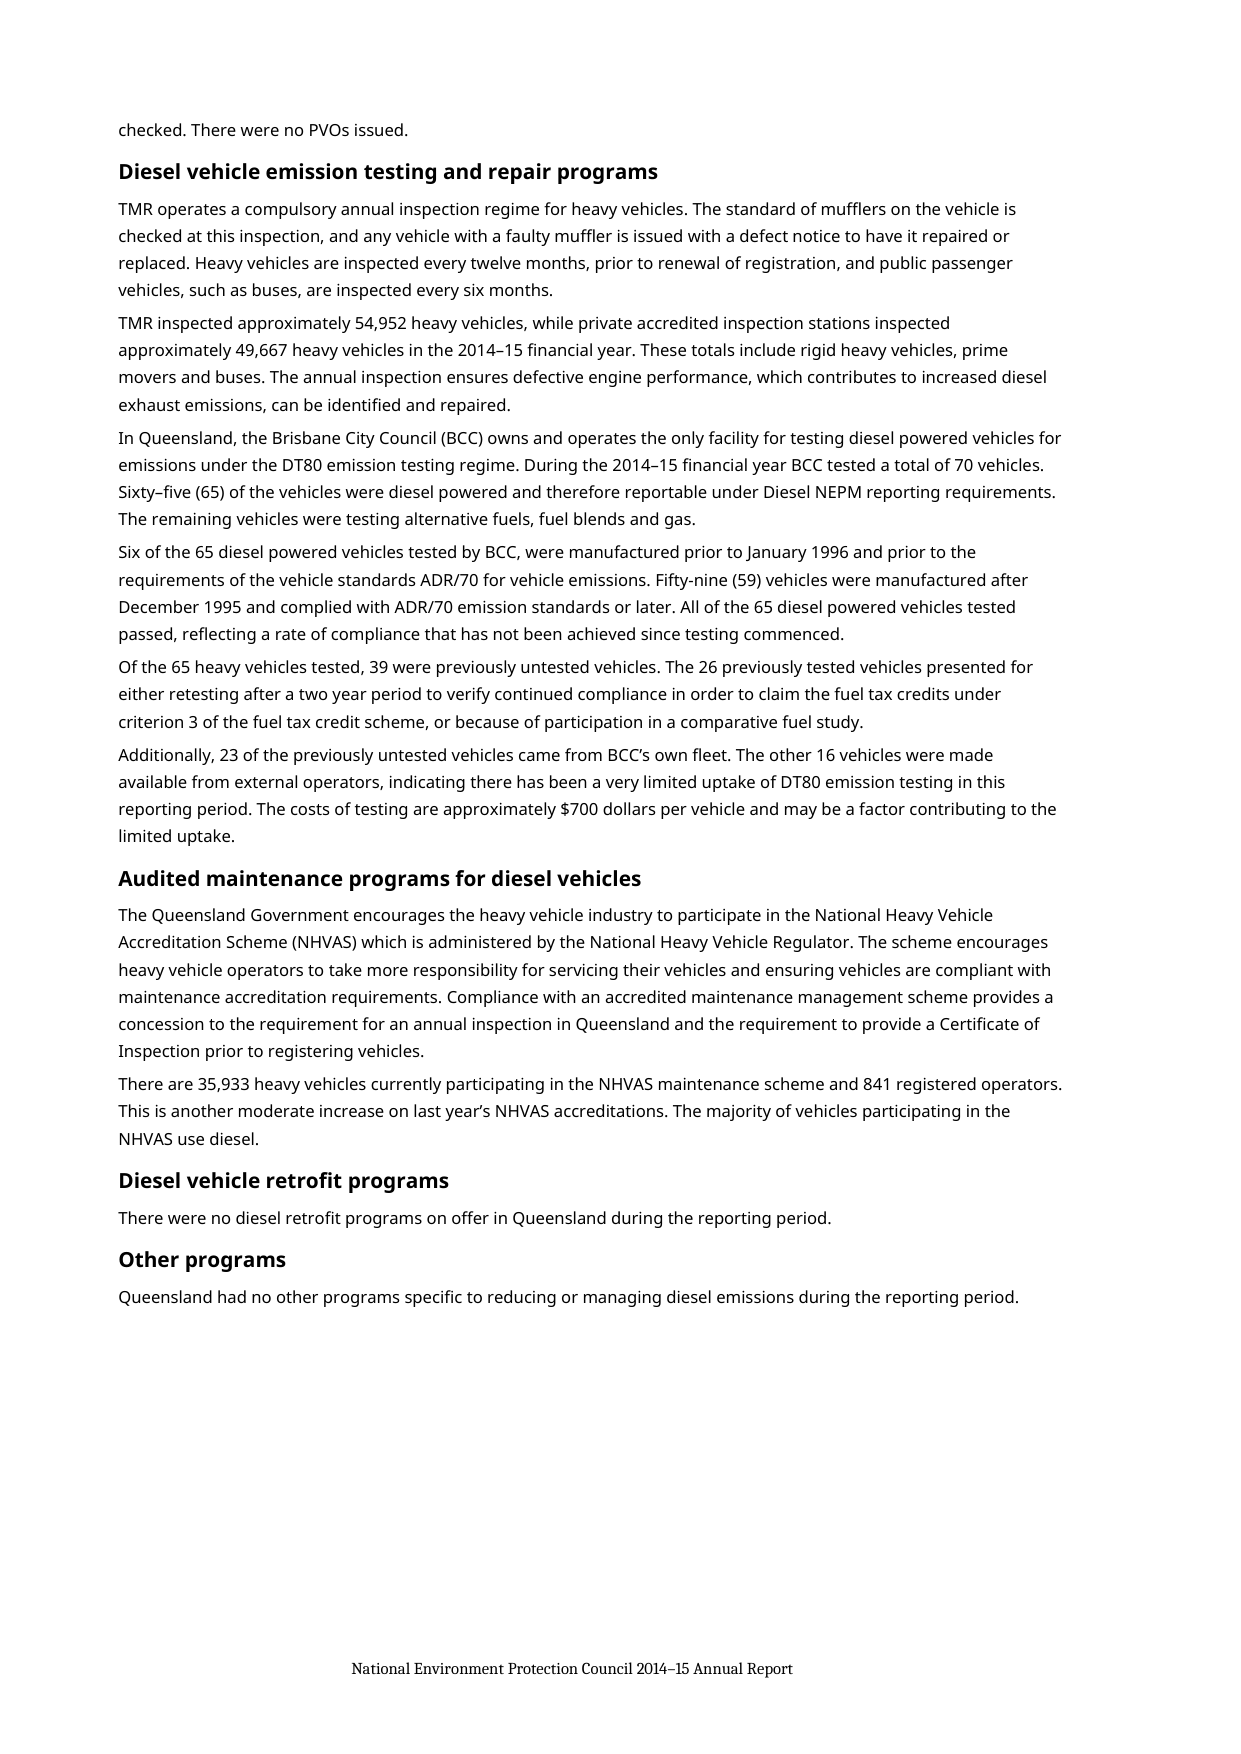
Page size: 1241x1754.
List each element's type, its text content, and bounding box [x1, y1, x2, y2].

text Of the 65 heavy vehicles tested, 39 were previously untested vehicles. The 26 previously tested vehicles presented for either retesting after a two year period to verify continued compliance in order to claim the fuel tax credits under criterion 3 of the fuel tax credit scheme, or because of participation in a comparative fuel study. [118, 656, 1064, 733]
text Additionally, 23 of the previously untested vehicles came from BCC’s own fleet. The other 16 vehicles were made available from external operators, indicating there has been a very limited uptake of DT80 emission testing in this reporting period. The costs of testing are approximately $700 dollars per vehicle and may be a factor contributing to the limited uptake. [118, 743, 1064, 848]
text There were no diesel retrofit programs on offer in Queensland during the reporting period. [118, 1206, 1064, 1229]
subtitle Diesel vehicle emission testing and repair programs [118, 157, 1064, 186]
text Six of the 65 diesel powered vehicles tested by BCC, were manufactured prior to January 1996 and prior to the requirements of the vehicle standards ADR/70 for vehicle emissions. Fifty-nine (59) vehicles were manufactured after December 1995 and complied with ADR/70 emission standards or later. All of the 65 diesel powered vehicles tested passed, reflecting a rate of compliance that has not been achieved since testing commenced. [118, 541, 1064, 645]
text In Queensland, the Brisbane City Council (BCC) owns and operates the only facility for testing diesel powered vehicles for emissions under the DT80 emission testing regime. During the 2014–15 financial year BCC tested a total of 70 vehicles. Sixty–five (65) of the vehicles were diesel powered and therefore reportable under Diesel NEPM reporting requirements. The remaining vehicles were testing alternative fuels, fuel blends and gas. [118, 426, 1064, 531]
text There are 35,933 heavy vehicles currently participating in the NHVAS maintenance scheme and 841 registered operators. This is another moderate increase on last year’s NHVAS accreditations. The majority of vehicles participating in the NHVAS use diesel. [118, 1073, 1064, 1150]
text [118, 118, 1064, 141]
text TMR operates a compulsory annual inspection regime for heavy vehicles. The standard of mufflers on the vehicle is checked at this inspection, and any vehicle with a faulty muffler is issued with a defect notice to have it repaired or replaced. Heavy vehicles are inspected every twelve months, prior to renewal of registration, and public passenger vehicles, such as buses, are inspected every six months. [118, 197, 1064, 301]
text The Queensland Government encourages the heavy vehicle industry to participate in the National Heavy Vehicle Accreditation Scheme (NHVAS) which is administered by the National Heavy Vehicle Regulator. The scheme encourages heavy vehicle operators to take more responsibility for servicing their vehicles and ensuring vehicles are compliant with maintenance accreditation requirements. Compliance with an accredited maintenance management scheme provides a concession to the requirement for an annual inspection in Queensland and the requirement to provide a Certificate of Inspection prior to registering vehicles. [118, 904, 1064, 1062]
text TMR inspected approximately 54,952 heavy vehicles, while private accredited inspection stations inspected approximately 49,667 heavy vehicles in the 2014–15 financial year. These totals include rigid heavy vehicles, prime movers and buses. The annual inspection ensures defective engine performance, which contributes to increased diesel exhaust emissions, can be identified and repaired. [118, 312, 1064, 416]
subtitle Diesel vehicle retrofit programs [118, 1166, 1064, 1195]
subtitle Audited maintenance programs for diesel vehicles [118, 864, 1064, 892]
subtitle Other programs [118, 1245, 1064, 1274]
text Queensland had no other programs specific to reducing or managing diesel emissions during the reporting period. [118, 1285, 1064, 1308]
